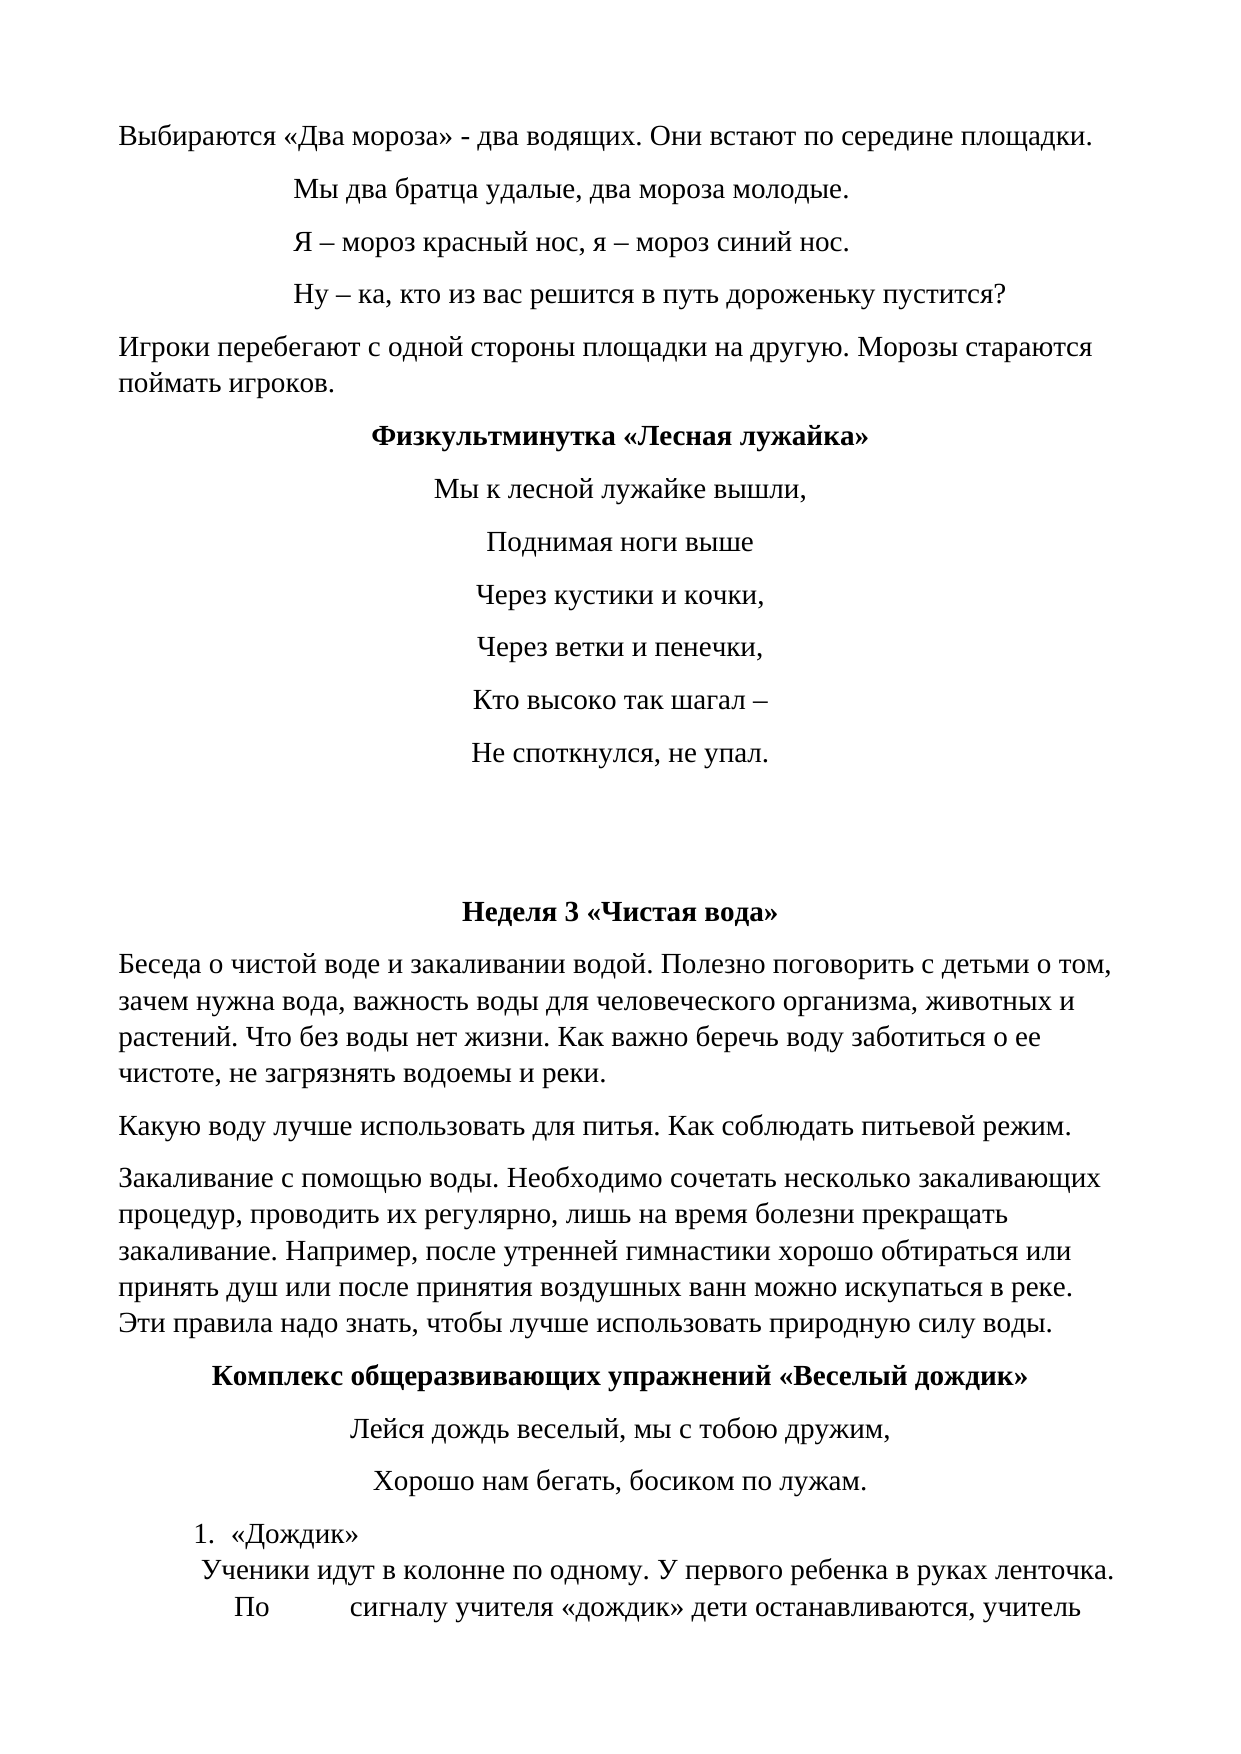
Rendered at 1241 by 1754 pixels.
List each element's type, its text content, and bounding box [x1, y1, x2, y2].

text Какую воду лучше использовать для питья. Как соблюдать питьевой режим. [118, 1108, 1122, 1141]
text Комплекс общеразвивающих упражнений «Веселый дождик» [118, 1358, 1122, 1391]
text Лейся дождь веселый, мы с тобою дружим, [118, 1411, 1122, 1444]
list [193, 1552, 1122, 1622]
text Физкультминутка «Лесная лужайка» [118, 418, 1122, 452]
text Беседа о чистой воде и закаливании водой. Полезно поговорить с детьми о том, зачем нужна вода, важность воды для человеческого организма, животных и растений. Что без воды нет жизни. Как важно беречь воду заботиться о ее чистоте, не загрязнять водоемы и реки. [118, 946, 1122, 1088]
text Выбираются «Два мороза» - два водящих. Они встают по середине площадки. [118, 118, 1122, 152]
text Ну – ка, кто из вас решится в путь дороженьку пустится? [118, 277, 1122, 310]
text Кто высоко так шагал – [118, 682, 1122, 716]
text Игроки перебегают с одной стороны площадки на другую. Морозы стараются поймать игроков. [118, 329, 1122, 399]
text Мы два братца удалые, два мороза молодые. [118, 171, 1122, 204]
text Я – мороз красный нос, я – мороз синий нос. [118, 224, 1122, 257]
text Хорошо нам бегать, босиком по лужам. [118, 1463, 1122, 1497]
text Поднимая ноги выше [118, 524, 1122, 557]
text Неделя 3 «Чистая вода» [118, 894, 1122, 927]
text Через кустики и кочки, [118, 577, 1122, 610]
text Мы к лесной лужайке вышли, [118, 471, 1122, 505]
text Закаливание с помощью воды. Необходимо сочетать несколько закаливающих процедур, проводить их регулярно, лишь на время болезни прекращать закаливание. Например, после утренней гимнастики хорошо обтираться или принять душ или после принятия воздушных ванн можно искупаться в реке. Эти правила надо знать, чтобы лучше использовать природную силу воды. [118, 1161, 1122, 1339]
list «Дождик» [193, 1516, 1122, 1550]
text Не споткнулся, не упал. [118, 735, 1122, 769]
text Через ветки и пенечки, [118, 629, 1122, 663]
